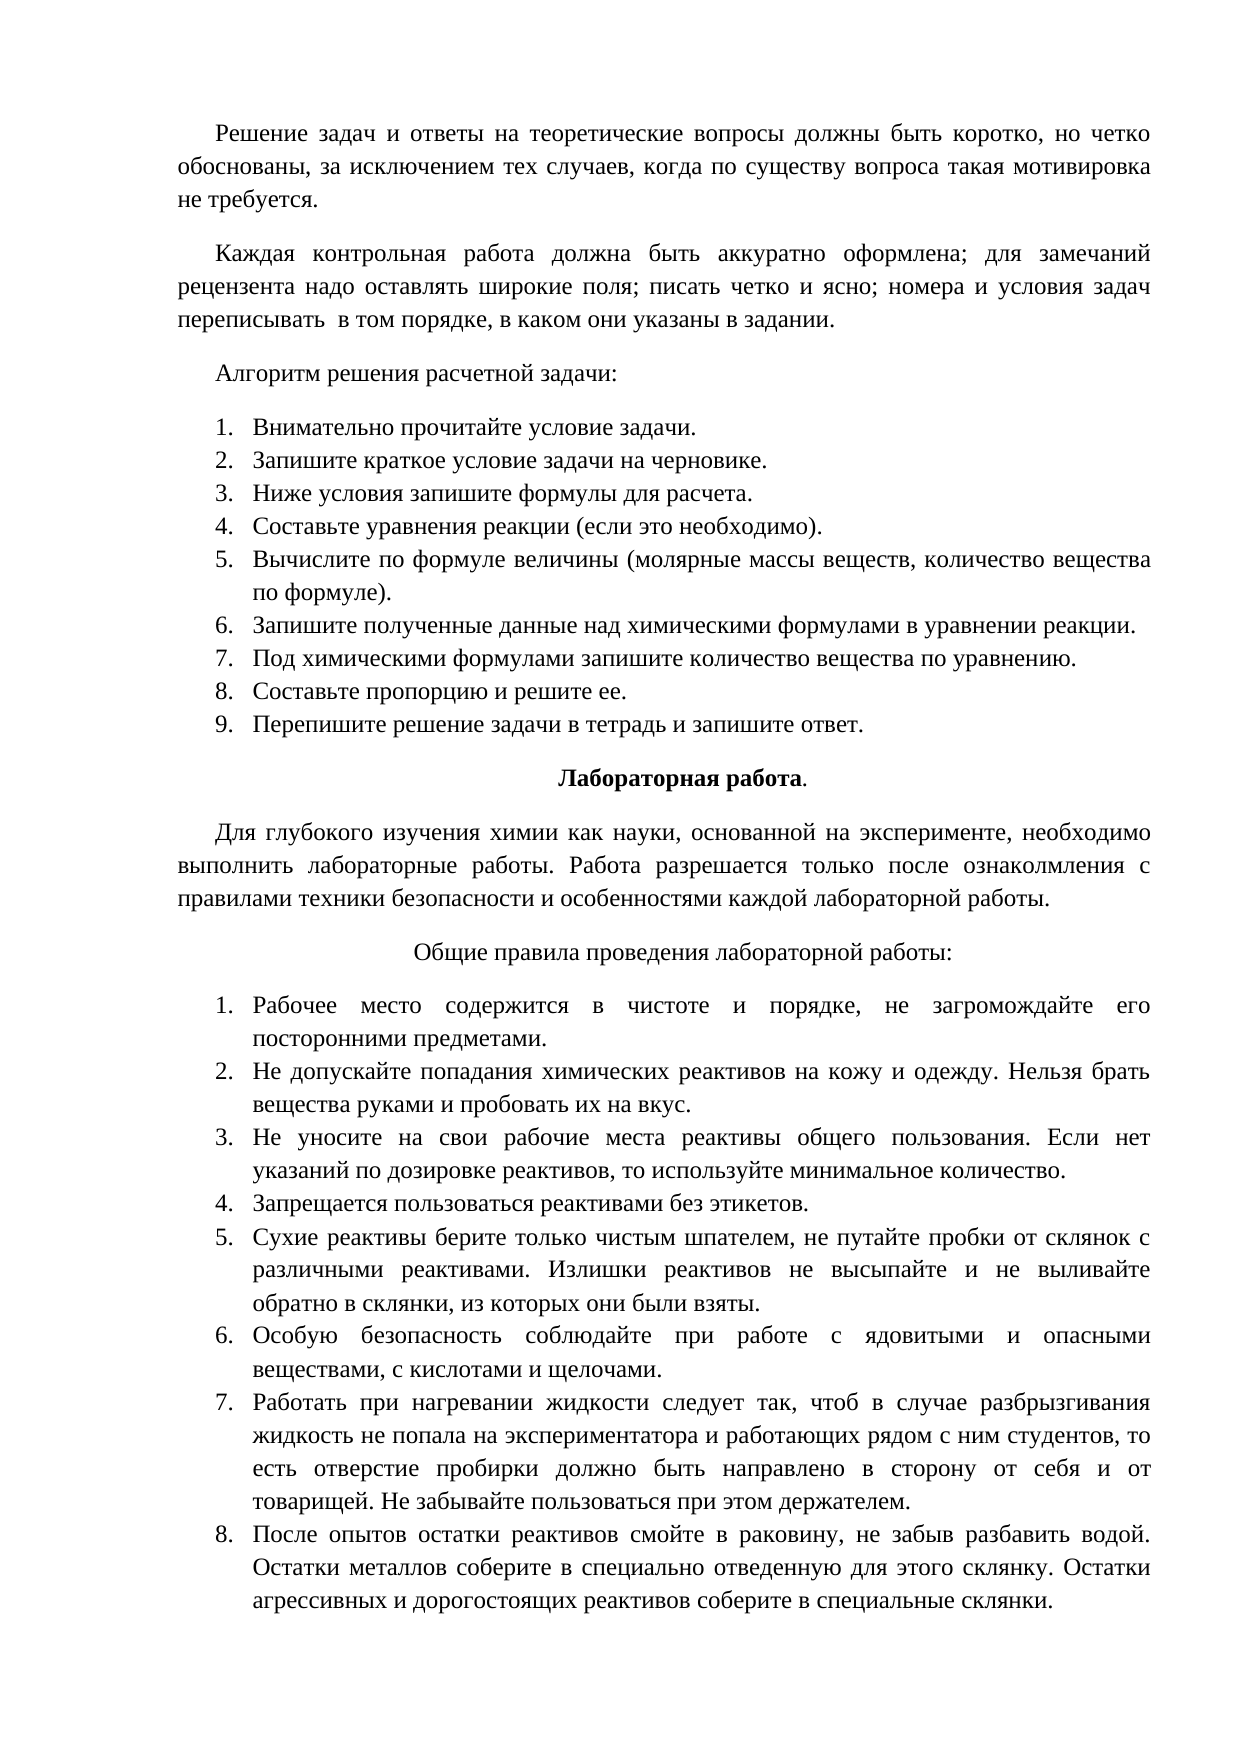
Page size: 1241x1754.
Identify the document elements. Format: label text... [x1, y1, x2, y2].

text Общие правила проведения лабораторной работы: [177, 937, 1152, 965]
text Алгоритм решения расчетной задачи: [177, 358, 1152, 387]
list Составьте пропорцию и решите ее. [215, 676, 1152, 705]
list Вычислите по формуле величины (молярные массы веществ, количество вещества по формуле). [215, 544, 1152, 606]
list Внимательно прочитайте условие задачи. [215, 412, 1152, 441]
text Для глубокого изучения химии как науки, основанной на эксперименте, необходимо выполнить лабораторные работы. Работа разрешается только после ознаколмления с правилами техники безопасности и особенностями каждой лабораторной работы. [177, 817, 1152, 911]
list Запишите краткое условие задачи на черновике. [215, 445, 1152, 473]
list Особую безопасность соблюдайте при работе с ядовитыми и опасными веществами, с кислотами и щелочами. [215, 1321, 1152, 1382]
list Ниже условия запишите формулы для расчета. [215, 478, 1152, 507]
list Запишите полученные данные над химическими формулами в уравнении реакции. [215, 610, 1152, 639]
list Работать при нагревании жидкости следует так, чтоб в случае разбрызгивания жидкость не попала на экспериментатора и работающих рядом с ним студентов, то есть отверстие пробирки должно быть направлено в сторону от себя и от товарищей. Не забывайте пользоваться при этом держателем. [215, 1387, 1152, 1514]
list Запрещается пользоваться реактивами без этикетов. [215, 1188, 1152, 1217]
text Лабораторная работа. [177, 763, 1152, 792]
list Не уносите на свои рабочие места реактивы общего пользования. Если нет указаний по дозировке реактивов, то используйте минимальное количество. [215, 1122, 1152, 1184]
list После опытов остатки реактивов смойте в раковину, не забыв разбавить водой. Остатки металлов соберите в специально отведенную для этого склянку. Остатки агрессивных и дорогостоящих реактивов соберите в специальные склянки. [215, 1519, 1152, 1613]
list Сухие реактивы берите только чистым шпателем, не путайте пробки от склянок с различными реактивами. Излишки реактивов не высыпайте и не выливайте обратно в склянки, из которых они были взяты. [215, 1222, 1152, 1316]
list Составьте уравнения реакции (если это необходимо). [215, 511, 1152, 539]
list Рабочее место содержится в чистоте и порядке, не загромождайте его посторонними предметами. [215, 990, 1152, 1052]
text Решение задач и ответы на теоретические вопросы должны быть коротко, но четко обоснованы, за исключением тех случаев, когда по существу вопроса такая мотивировка не требуется. [177, 118, 1152, 213]
list Не допускайте попадания химических реактивов на кожу и одежду. Нельзя брать вещества руками и пробовать их на вкус. [215, 1056, 1152, 1118]
list Перепишите решение задачи в тетрадь и запишите ответ. [215, 709, 1152, 738]
list Под химическими формулами запишите количество вещества по уравнению. [215, 643, 1152, 672]
text Каждая контрольная работа должна быть аккуратно оформлена; для замечаний рецензента надо оставлять широкие поля; писать четко и ясно; номера и условия задач переписывать в том порядке, в каком они указаны в задании. [177, 238, 1152, 333]
